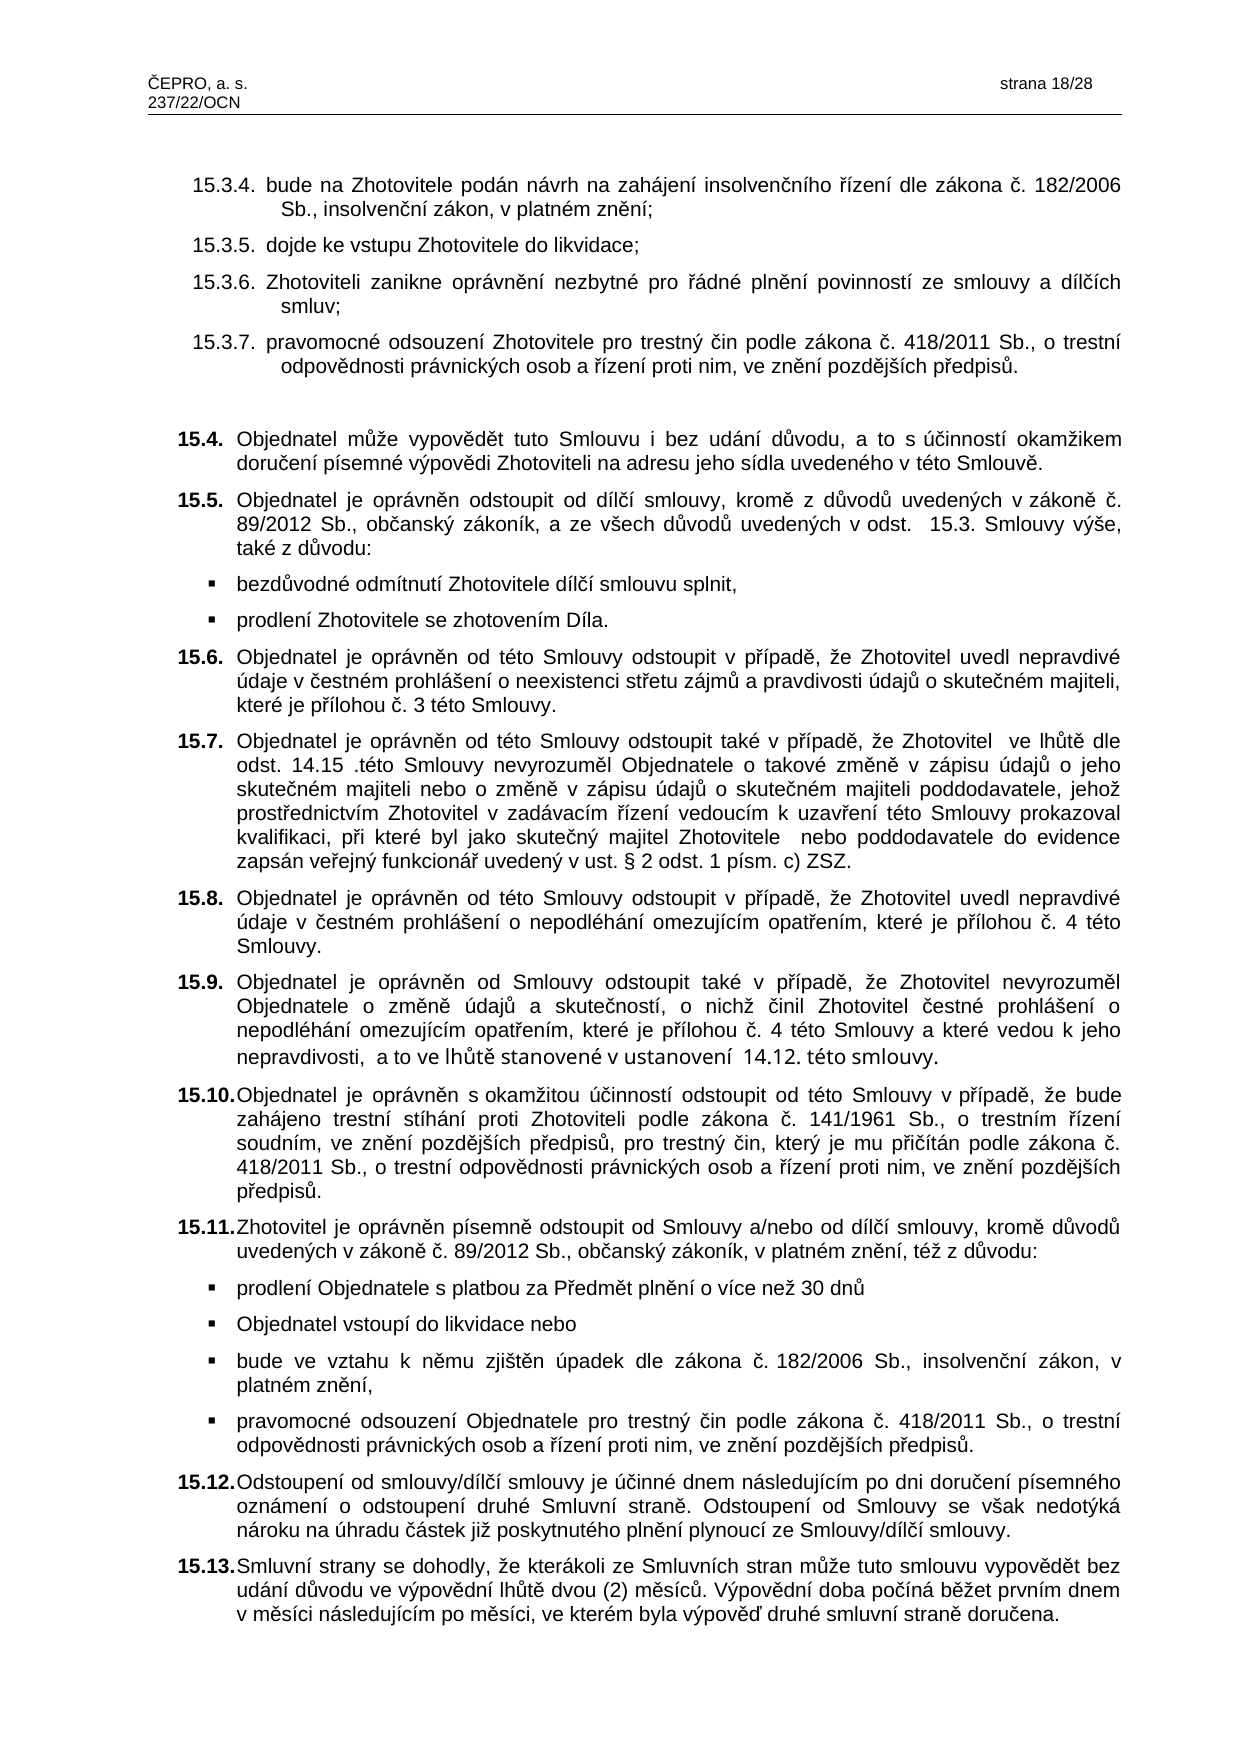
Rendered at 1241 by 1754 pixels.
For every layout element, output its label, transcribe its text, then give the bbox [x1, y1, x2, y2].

list bude ve vztahu k němu zjištěn úpadek dle zákona č. 182/2006 Sb., insolvenční zákon, v platném znění, [207, 1348, 1122, 1397]
list pravomocné odsouzení Objednatele pro trestný čin podle zákona č. 418/2011 Sb., o trestní odpovědnosti právnických osob a řízení proti nim, ve znění pozdějších předpisů. [207, 1409, 1122, 1457]
text dojde ke vstupu Zhotovitele do likvidace; [192, 233, 1122, 257]
list Smluvní strany se dohodly, že kterákoli ze Smluvních stran může tuto smlouvu vypovědět bez udání důvodu ve výpovědní lhůtě dvou (2) měsíců. Výpovědní doba počíná běžet prvním dnem v měsíci následujícím po měsíci, ve kterém byla výpověď druhé smluvní straně doručena. [177, 1554, 1122, 1626]
text Zhotoviteli zanikne oprávnění nezbytné pro řádné plnění povinností ze smlouvy a dílčích smluv; [192, 270, 1122, 318]
text Objednatel je oprávněn od Smlouvy odstoupit také v případě, že Zhotovitel nevyrozuměl Objednatele o změně údajů a skutečností, o nichž činil Zhotovitel čestné prohlášení o nepodléhání omezujícím opatřením, které je přílohou č. 4 této Smlouvy a které vedou k jeho nepravdivosti, a to ve lhůtě stanovené v ustanovení 14.12. této smlouvy. [177, 970, 1122, 1070]
list Objednatel je oprávněn od této Smlouvy odstoupit v případě, že Zhotovitel uvedl nepravdivé údaje v čestném prohlášení o neexistenci střetu zájmů a pravdivosti údajů o skutečném majiteli, které je přílohou č. 3 této Smlouvy. [177, 645, 1122, 717]
text bude na Zhotovitele podán návrh na zahájení insolvenčního řízení dle zákona č. 182/2006 Sb., insolvenční zákon, v platném znění; [192, 173, 1122, 221]
list prodlení Objednatele s platbou za Předmět plnění o více než 30 dnů [207, 1275, 1122, 1299]
list Odstoupení od smlouvy/dílčí smlouvy je účinné dnem následujícím po dni doručení písemného oznámení o odstoupení druhé Smluvní straně. Odstoupení od Smlouvy se však nedotýká nároku na úhradu částek již poskytnutého plnění plynoucí ze Smlouvy/dílčí smlouvy. [177, 1469, 1122, 1541]
list Objednatel vstoupí do likvidace nebo [207, 1312, 1122, 1336]
list Zhotovitel je oprávněn písemně odstoupit od Smlouvy a/nebo od dílčí smlouvy, kromě důvodů uvedených v zákoně č. 89/2012 Sb., občanský zákoník, v platném znění, též z důvodu: [177, 1215, 1122, 1263]
list Objednatel je oprávněn od této Smlouvy odstoupit také v případě, že Zhotovitel ve lhůtě dle odst. 14.15 .této Smlouvy nevyrozuměl Objednatele o takové změně v zápisu údajů o jeho skutečném majiteli nebo o změně v zápisu údajů o skutečném majiteli poddodavatele, jehož prostřednictvím Zhotovitel v zadávacím řízení vedoucím k uzavření této Smlouvy prokazoval kvalifikaci, při které byl jako skutečný majitel Zhotovitele nebo poddodavatele do evidence zapsán veřejný funkcionář uvedený v ust. § 2 odst. 1 písm. c) ZSZ. [177, 729, 1122, 873]
text Objednatel je oprávněn s okamžitou účinností odstoupit od této Smlouvy v případě, že bude zahájeno trestní stíhání proti Zhotoviteli podle zákona č. 141/1961 Sb., o trestním řízení soudním, ve znění pozdějších předpisů, pro trestný čin, který je mu přičítán podle zákona č. 418/2011 Sb., o trestní odpovědnosti právnických osob a řízení proti nim, ve znění pozdějších předpisů. [177, 1083, 1122, 1202]
text Objednatel je oprávněn od této Smlouvy odstoupit v případě, že Zhotovitel uvedl nepravdivé údaje v čestném prohlášení o nepodléhání omezujícím opatřením, které je přílohou č. 4 této Smlouvy. [177, 886, 1122, 957]
list prodlení Zhotovitele se zhotovením Díla. [207, 608, 1122, 632]
list Objednatel je oprávněn odstoupit od dílčí smlouvy, kromě z důvodů uvedených v zákoně č. 89/2012 Sb., občanský zákoník, a ze všech důvodů uvedených v odst. 15.3. Smlouvy výše, také z důvodu: [177, 487, 1122, 559]
list Objednatel může vypovědět tuto Smlouvu i bez udání důvodu, a to s účinností okamžikem doručení písemné výpovědi Zhotoviteli na adresu jeho sídla uvedeného v této Smlouvě. [177, 427, 1122, 475]
list bezdůvodné odmítnutí Zhotovitele dílčí smlouvu splnit, [207, 572, 1122, 596]
text pravomocné odsouzení Zhotovitele pro trestný čin podle zákona č. 418/2011 Sb., o trestní odpovědnosti právnických osob a řízení proti nim, ve znění pozdějších předpisů. [192, 330, 1122, 378]
